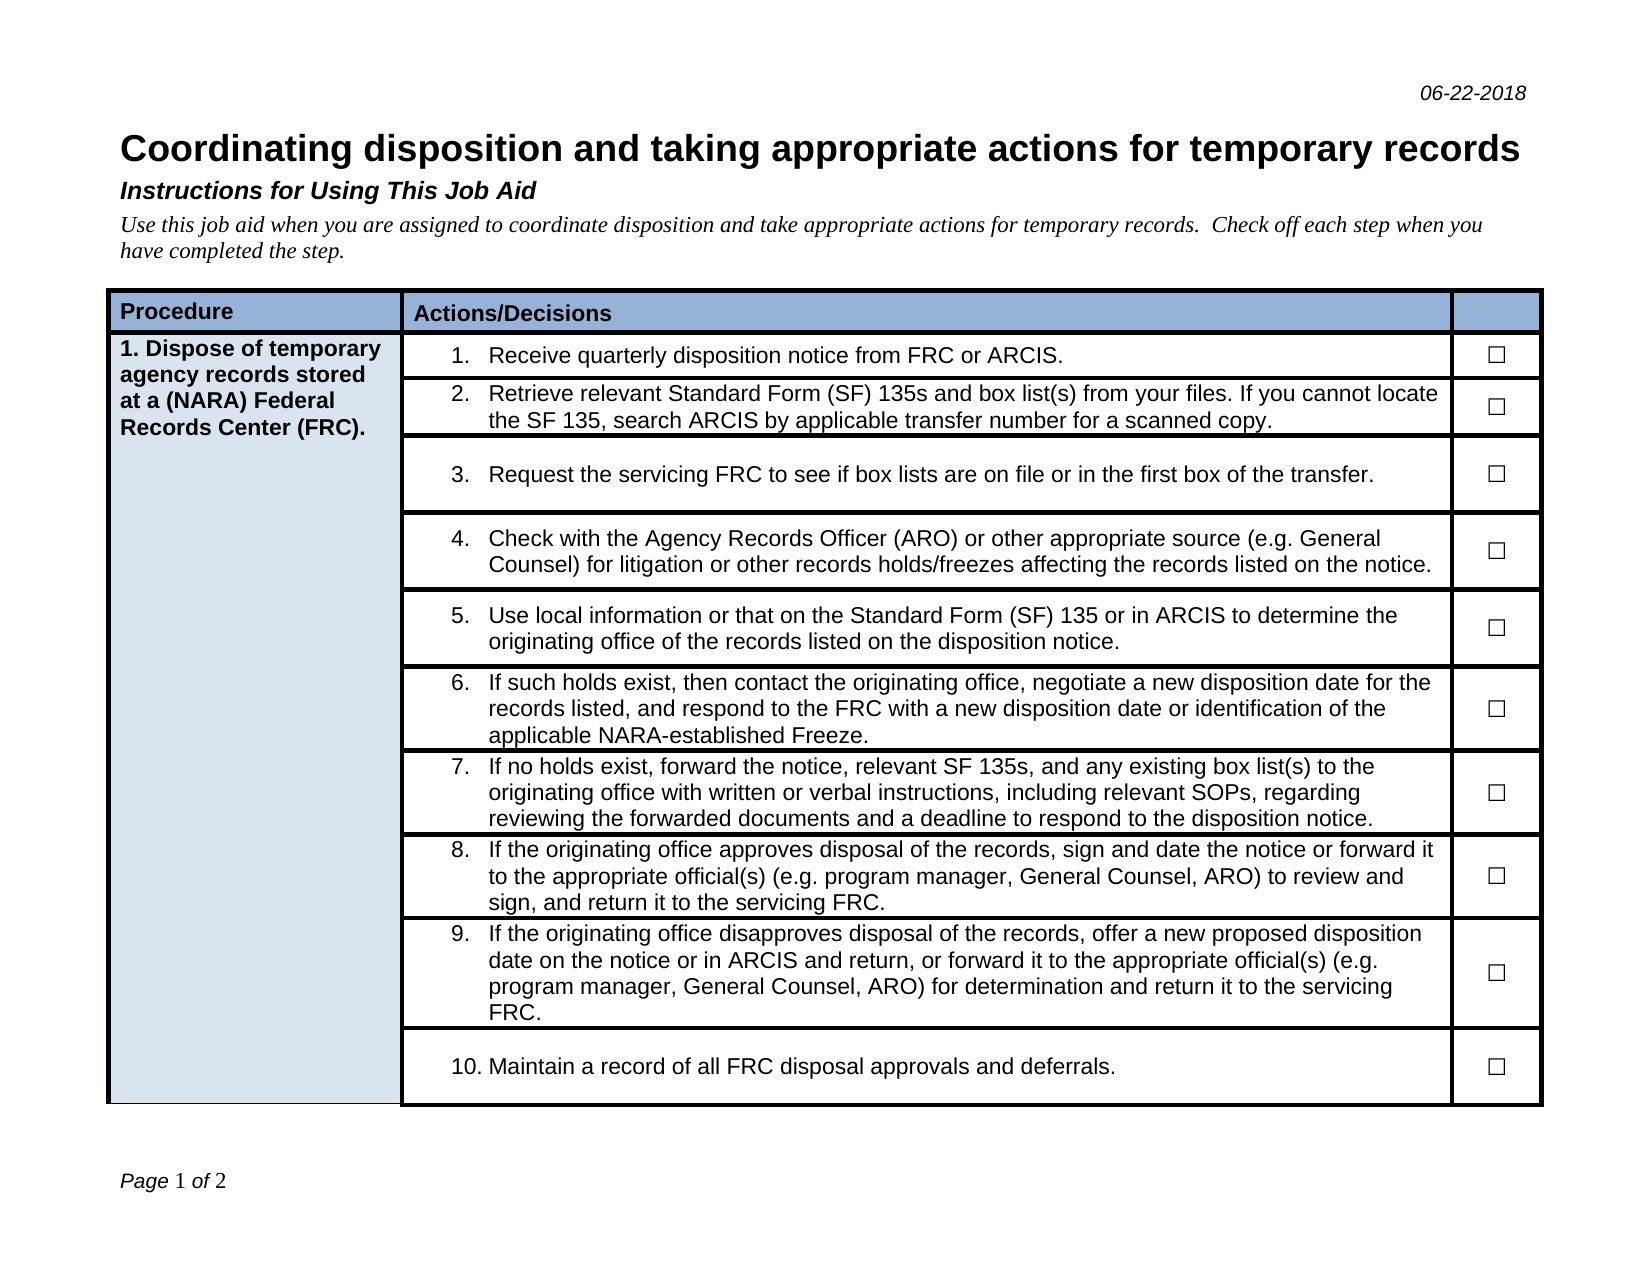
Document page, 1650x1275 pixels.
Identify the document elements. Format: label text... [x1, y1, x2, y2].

table_cell Receive quarterly disposition notice from FRC or ARCIS. [404, 335, 1450, 376]
text Use this job aid when you are assigned to coordinate disposition and take appropriate actions for temporary records. Check off each step when you have completed the step. [120, 211, 1526, 263]
subtitle Coordinating disposition and taking appropriate actions for temporary records [120, 126, 1530, 169]
table_cell Request the servicing FRC to see if box lists are on file or in the first box of the transfer. [404, 438, 1450, 510]
table_cell ☐ [1454, 669, 1539, 748]
table_header Procedure [111, 293, 400, 330]
table_cell ☐ [1454, 335, 1539, 376]
table_cell Use local information or that on the Standard Form (SF) 135 or in ARCIS to determine the originating office of the records listed on the disposition notice. [404, 592, 1450, 664]
table_cell ☐ [1454, 837, 1539, 916]
table_cell If the originating office disapproves disposal of the records, offer a new proposed disposition date on the notice or in ARCIS and return, or forward it to the appropriate official(s) (e.g. program manager, General Counsel, ARO) for determination and return it to the servicing FRC. [404, 920, 1450, 1026]
table_header Actions/Decisions [404, 293, 1450, 330]
table_cell If such holds exist, then contact the originating office, negotiate a new disposition date for the records listed, and respond to the FRC with a new disposition date or identification of the applicable NARA-established Freeze. [404, 669, 1450, 748]
table_cell ☐ [1454, 380, 1539, 433]
table_cell ☐ [1454, 753, 1539, 832]
table_cell ☐ [1454, 438, 1539, 510]
table_cell Retrieve relevant Standard Form (SF) 135s and box list(s) from your files. If you cannot locate the SF 135, search ARCIS by applicable transfer number for a scanned copy. [404, 380, 1450, 433]
table_cell If no holds exist, forward the notice, relevant SF 135s, and any existing box list(s) to the originating office with written or verbal instructions, including relevant SOPs, regarding reviewing the forwarded documents and a deadline to respond to the disposition notice. [404, 753, 1450, 832]
table_cell If the originating office approves disposal of the records, sign and date the notice or forward it to the appropriate official(s) (e.g. program manager, General Counsel, ARO) to review and sign, and return it to the servicing FRC. [404, 837, 1450, 916]
table_cell ☐ [1454, 1030, 1539, 1103]
table_cell ☐ [1454, 515, 1539, 587]
table_cell 1. Dispose of temporary agency records stored at a (NARA) Federal Records Center (FRC). [111, 335, 400, 1103]
table_cell Maintain a record of all FRC disposal approvals and deferrals. [404, 1030, 1450, 1103]
table_cell ☐ [1454, 920, 1539, 1026]
table_header [1454, 293, 1539, 330]
table_cell Check with the Agency Records Officer (ARO) or other appropriate source (e.g. General Counsel) for litigation or other records holds/freezes affecting the records listed on the notice. [404, 515, 1450, 587]
table_cell ☐ [1454, 592, 1539, 664]
subtitle Instructions for Using This Job Aid [120, 176, 1530, 204]
